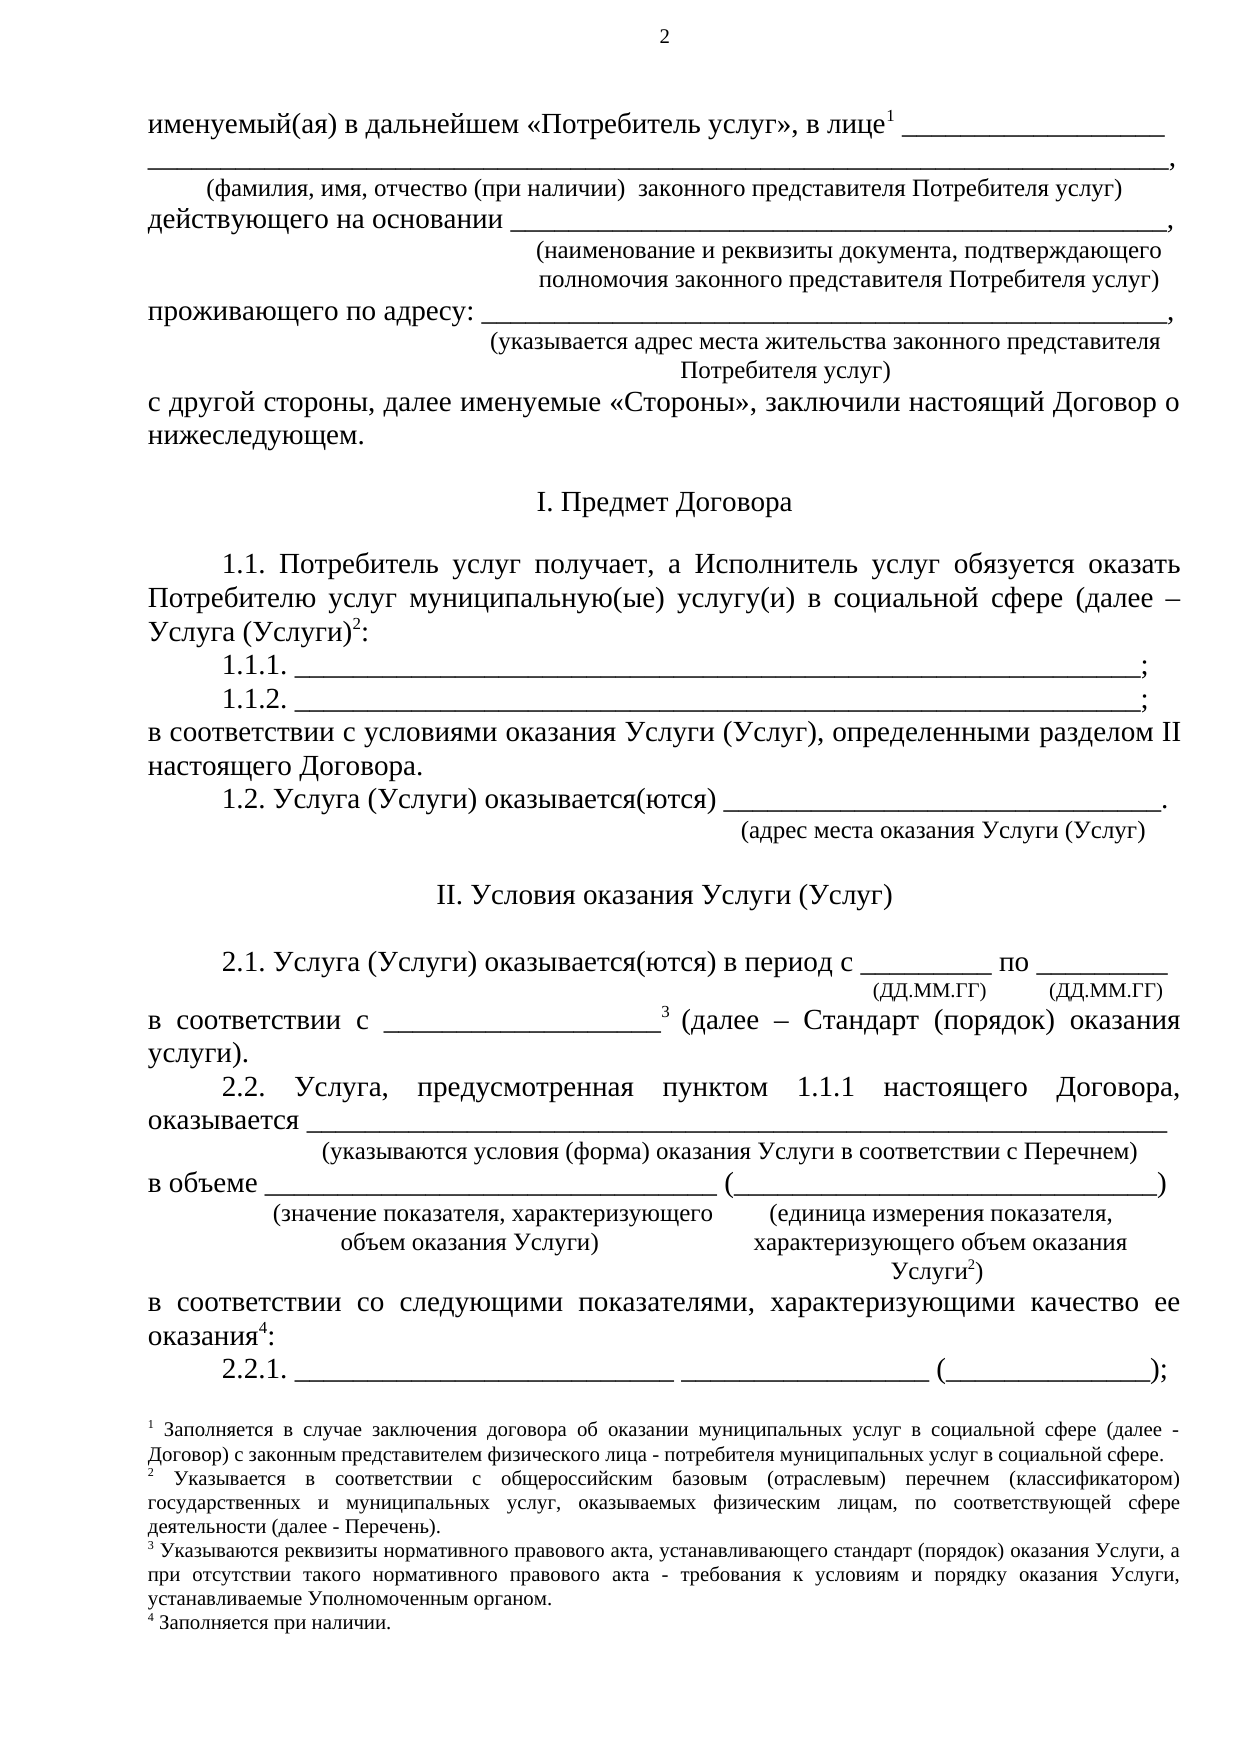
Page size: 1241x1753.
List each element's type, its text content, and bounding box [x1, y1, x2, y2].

text в соответствии с условиями оказания Услуги (Услуг), определенными разделом II настоящего Договора. [148, 714, 1181, 781]
text (указываются условия (форма) оказания Услуги в соответствии с Перечнем) [148, 1136, 1181, 1165]
text в соответствии с ___________________ (далее – Стандарт (порядок) оказания услуги). [148, 1002, 1181, 1069]
text 1.1.2. __________________________________________________________; [148, 681, 1181, 714]
text 2.2.1. __________________________ _________________ (______________); [148, 1352, 1181, 1385]
text (ДД.ММ.ГГ) (ДД.ММ.ГГ) [148, 978, 1181, 1002]
text Услуги2) [148, 1256, 1181, 1284]
text II. Условия оказания Услуги (Услуг) [148, 877, 1181, 911]
text объем оказания Услуги) характеризующего объем оказания [148, 1227, 1181, 1256]
text 2.1. Услуга (Услуги) оказывается(ются) в период с _________ по _________ [148, 944, 1181, 978]
text 2.2. Услуга, предусмотренная пунктом 1.1.1 настоящего Договора, оказывается ___________________________________________________________ [148, 1069, 1181, 1136]
text (указывается адрес места жительства законного представителя [383, 326, 1181, 355]
text с другой стороны, далее именуемые «Стороны», заключили настоящий Договор о нижеследующем. [148, 384, 1181, 451]
text ______________________________________________________________________, [148, 139, 1181, 173]
text в соответствии со следующими показателями, характеризующими качество ее оказания: [148, 1284, 1181, 1352]
text (фамилия, имя, отчество (при наличии) законного представителя Потребителя услуг) [148, 173, 1181, 202]
text (адрес места оказания Услуги (Услуг) [560, 815, 1181, 844]
text Потребителя услуг) [649, 355, 1181, 384]
text действующего на основании _____________________________________________, [148, 202, 1181, 235]
text 1.2. Услуга (Услуги) оказывается(ются) ______________________________. [148, 781, 1181, 815]
text проживающего по адресу: _______________________________________________, [148, 293, 1181, 326]
text I. Предмет Договора [148, 484, 1181, 518]
text (значение показателя, характеризующего (единица измерения показателя, [148, 1198, 1181, 1227]
text 1.1.1. __________________________________________________________; [148, 647, 1181, 681]
text (наименование и реквизиты документа, подтверждающего полномочия законного представителя Потребителя услуг) [517, 235, 1181, 293]
text именуемый(ая) в дальнейшем «Потребитель услуг», в лице __________________ [148, 106, 1181, 139]
text 1.1. Потребитель услуг получает, а Исполнитель услуг обязуется оказать Потребителю услуг муниципальную(ые) услугу(и) в социальной сфере (далее – Услуга (Услуги): [148, 547, 1181, 647]
text в объеме _______________________________ (_____________________________) [148, 1165, 1181, 1198]
